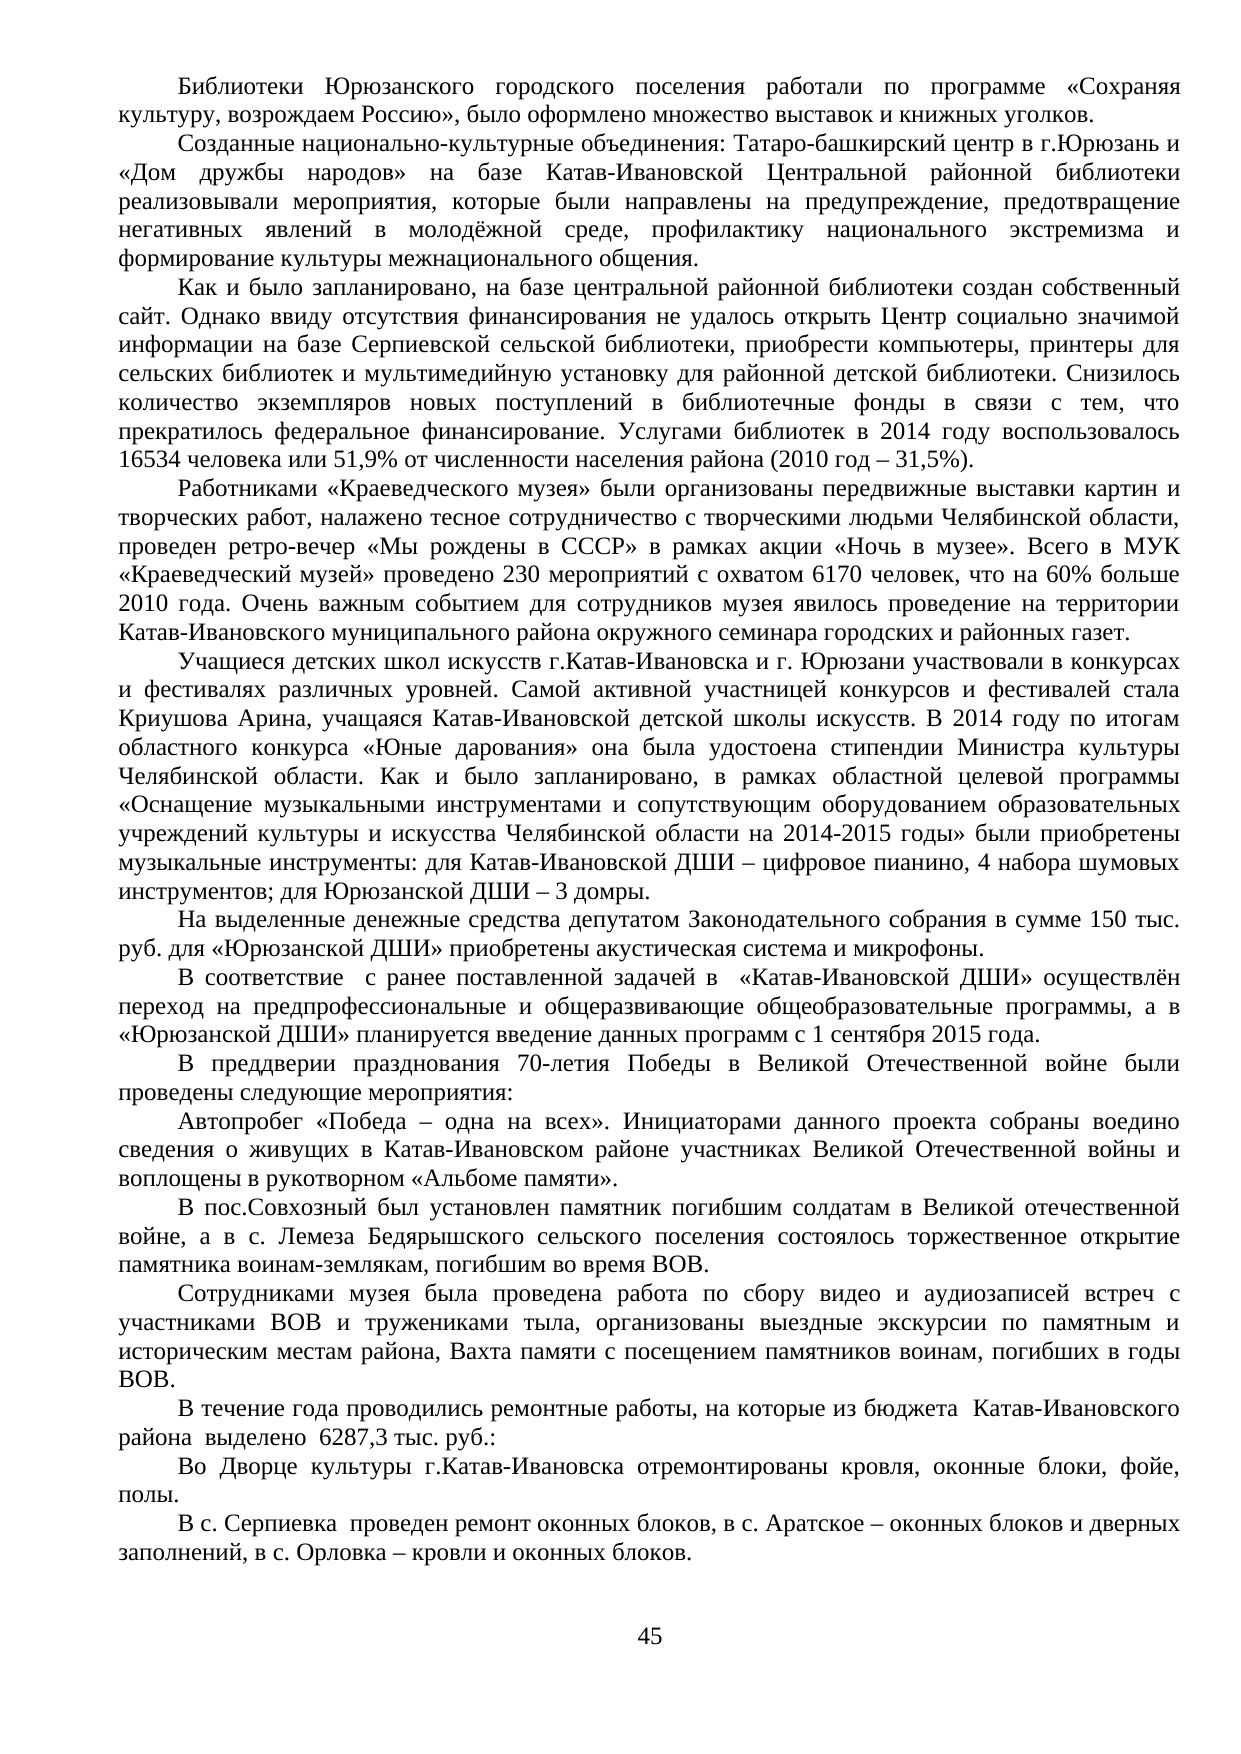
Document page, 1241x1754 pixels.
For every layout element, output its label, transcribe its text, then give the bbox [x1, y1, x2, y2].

text Как и было запланировано, на базе центральной районной библиотеки создан собственный сайт. Однако ввиду отсутствия финансирования не удалось открыть Центр социально значимой информации на базе Серпиевской сельской библиотеки, приобрести компьютеры, принтеры для сельских библиотек и мультимедийную установку для районной детской библиотеки. Снизилось количество экземпляров новых поступлений в библиотечные фонды в связи с тем, что прекратилось федеральное финансирование. Услугами библиотек в 2014 году воспользовалось 16534 человека или 51,9% от численности населения района (2010 год – 31,5%). [118, 272, 1181, 473]
text На выделенные денежные средства депутатом Законодательного собрания в сумме 150 тыс. руб. для «Юрюзанской ДШИ» приобретены акустическая система и микрофоны. [118, 904, 1181, 962]
text В течение года проводились ремонтные работы, на которые из бюджета Катав-Ивановского района выделено 6287,3 тыс. руб.: [118, 1393, 1181, 1451]
text В с. Серпиевка проведен ремонт оконных блоков, в с. Аратское – оконных блоков и дверных заполнений, в с. Орловка – кровли и оконных блоков. [118, 1508, 1181, 1566]
text Автопробег «Победа – одна на всех». Инициаторами данного проекта собраны воедино сведения о живущих в Катав-Ивановском районе участниках Великой Отечественной войны и воплощены в рукотворном «Альбоме памяти». [118, 1106, 1181, 1192]
text В преддверии празднования 70-летия Победы в Великой Отечественной войне были проведены следующие мероприятия: [118, 1048, 1181, 1106]
text Созданные национально-культурные объединения: Татаро-башкирский центр в г.Юрюзань и «Дом дружбы народов» на базе Катав-Ивановской Центральной районной библиотеки реализовывали мероприятия, которые были направлены на предупреждение, предотвращение негативных явлений в молодёжной среде, профилактику национального экстремизма и формирование культуры межнационального общения. [118, 128, 1181, 272]
text Библиотеки Юрюзанского городского поселения работали по программе «Сохраняя культуру, возрождаем Россию», было оформлено множество выставок и книжных уголков. [118, 71, 1181, 128]
text В пос.Совхозный был установлен памятник погибшим солдатам в Великой отечественной войне, а в с. Лемеза Бедярышского сельского поселения состоялось торжественное открытие памятника воинам-землякам, погибшим во время ВОВ. [118, 1192, 1181, 1278]
text Учащиеся детских школ искусств г.Катав-Ивановска и г. Юрюзани участвовали в конкурсах и фестивалях различных уровней. Самой активной участницей конкурсов и фестивалей стала Криушова Арина, учащаяся Катав-Ивановской детской школы искусств. В 2014 году по итогам областного конкурса «Юные дарования» она была удостоена стипендии Министра культуры Челябинской области. Как и было запланировано, в рамках областной целевой программы «Оснащение музыкальными инструментами и сопутствующим оборудованием образовательных учреждений культуры и искусства Челябинской области на 2014-2015 годы» были приобретены музыкальные инструменты: для Катав-Ивановской ДШИ – цифровое пианино, 4 набора шумовых инструментов; для Юрюзанской ДШИ – 3 домры. [118, 646, 1181, 904]
text Во Дворце культуры г.Катав-Ивановска отремонтированы кровля, оконные блоки, фойе, полы. [118, 1451, 1181, 1508]
text В соответствие с ранее поставленной задачей в «Катав-Ивановской ДШИ» осуществлён переход на предпрофессиональные и общеразвивающие общеобразовательные программы, а в «Юрюзанской ДШИ» планируется введение данных программ с 1 сентября 2015 года. [118, 962, 1181, 1048]
text Работниками «Краеведческого музея» были организованы передвижные выставки картин и творческих работ, налажено тесное сотрудничество с творческими людьми Челябинской области, проведен ретро-вечер «Мы рождены в СССР» в рамках акции «Ночь в музее». Всего в МУК «Краеведческий музей» проведено 230 мероприятий с охватом 6170 человек, что на 60% больше 2010 года. Очень важным событием для сотрудников музея явилось проведение на территории Катав-Ивановского муниципального района окружного семинара городских и районных газет. [118, 473, 1181, 646]
text Сотрудниками музея была проведена работа по сбору видео и аудиозаписей встреч с участниками ВОВ и тружениками тыла, организованы выездные экскурсии по памятным и историческим местам района, Вахта памяти с посещением памятников воинам, погибших в годы ВОВ. [118, 1278, 1181, 1393]
